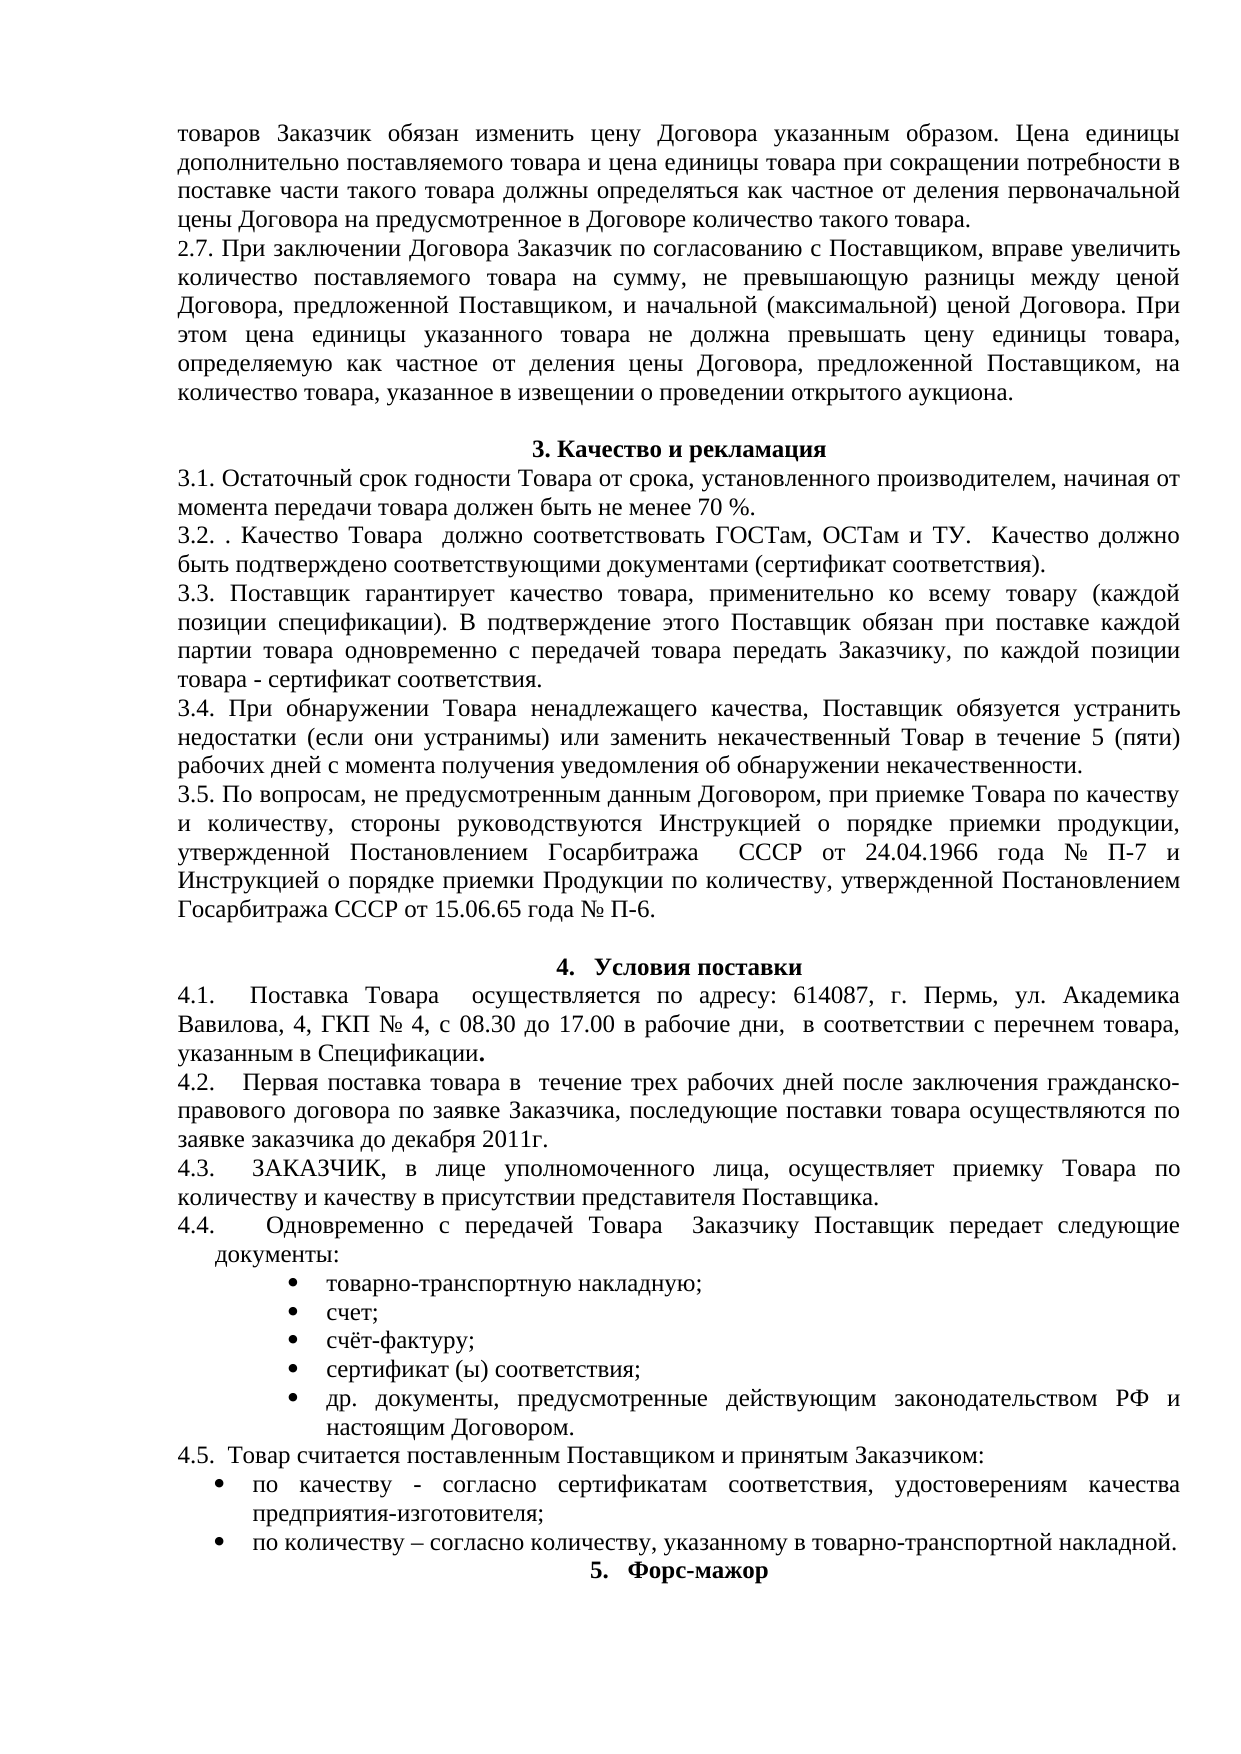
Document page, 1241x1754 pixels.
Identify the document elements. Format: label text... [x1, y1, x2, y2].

list ЗАКАЗЧИК, в лице уполномоченного лица, осуществляет приемку Товара по количеству и качеству в присутствии представителя Поставщика. [177, 1153, 1181, 1211]
list счёт-фактуру; [288, 1326, 1181, 1354]
text 3. Качество и рекламация [177, 434, 1181, 463]
list Условия поставки [177, 952, 1181, 981]
list Форс-мажор [177, 1556, 1181, 1584]
text 3.2. . Качество Товара должно соответствовать ГОСТам, ОСТам и ТУ. Качество должно быть подтверждено соответствующими документами (сертификат соответствия). [177, 521, 1181, 578]
text 3.1. Остаточный срок годности Товара от срока, установленного производителем, начиная от момента передачи товара должен быть не менее 70 %. [177, 463, 1181, 521]
list Одновременно с передачей Товара Заказчику Поставщик передает следующие документы: [177, 1211, 1181, 1268]
list сертификат (ы) соответствия; [288, 1354, 1181, 1383]
list по качеству - согласно сертификатам соответствия, удостоверениям качества предприятия-изготовителя; [215, 1469, 1181, 1527]
text 3.3. Поставщик гарантирует качество товара, применительно ко всему товару (каждой позиции спецификации). В подтверждение этого Поставщик обязан при поставке каждой партии товара одновременно с передачей товара передать Заказчику, по каждой позиции товара - сертификат соответствия. [177, 578, 1181, 693]
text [177, 118, 1181, 233]
list счет; [288, 1297, 1181, 1326]
list др. документы, предусмотренные действующим законодательством РФ и настоящим Договором. [288, 1383, 1181, 1441]
text 2.7. При заключении Договора Заказчик по согласованию с Поставщиком, вправе увеличить количество поставляемого товара на сумму, не превышающую разницы между ценой Договора, предложенной Поставщиком, и начальной (максимальной) ценой Договора. При этом цена единицы указанного товара не должна превышать цену единицы товара, определяемую как частное от деления цены Договора, предложенной Поставщиком, на количество товара, указанное в извещении о проведении открытого аукциона. [177, 233, 1181, 406]
text 3.4. При обнаружении Товара ненадлежащего качества, Поставщик обязуется устранить недостатки (если они устранимы) или заменить некачественный Товар в течение 5 (пяти) рабочих дней с момента получения уведомления об обнаружении некачественности. [177, 693, 1181, 779]
list Первая поставка товара в течение трех рабочих дней после заключения гражданско-правового договора по заявке Заказчика, последующие поставки товара осуществляются по заявке заказчика до декабря 2011г. [177, 1067, 1181, 1153]
text 4.5. Товар считается поставленным Поставщиком и принятым Заказчиком: [177, 1441, 1181, 1469]
list Поставка Товара осуществляется по адресу: 614087, г. Пермь, ул. Академика Вавилова, 4, ГКП № 4, с 08.30 до 17.00 в рабочие дни, в соответствии с перечнем товара, указанным в Спецификации. [177, 981, 1181, 1067]
list по количеству – согласно количеству, указанному в товарно-транспортной накладной. [215, 1527, 1181, 1556]
text 3.5. По вопросам, не предусмотренным данным Договором, при приемке Товара по качеству и количеству, стороны руководствуются Инструкцией о порядке приемки продукции, утвержденной Постановлением Госарбитража СССР от 24.04.1966 года № П-7 и Инструкцией о порядке приемки Продукции по количеству, утвержденной Постановлением Госарбитража СССР от 15.06.65 года № П-6. [177, 779, 1181, 923]
list товарно-транспортную накладную; [288, 1268, 1181, 1297]
